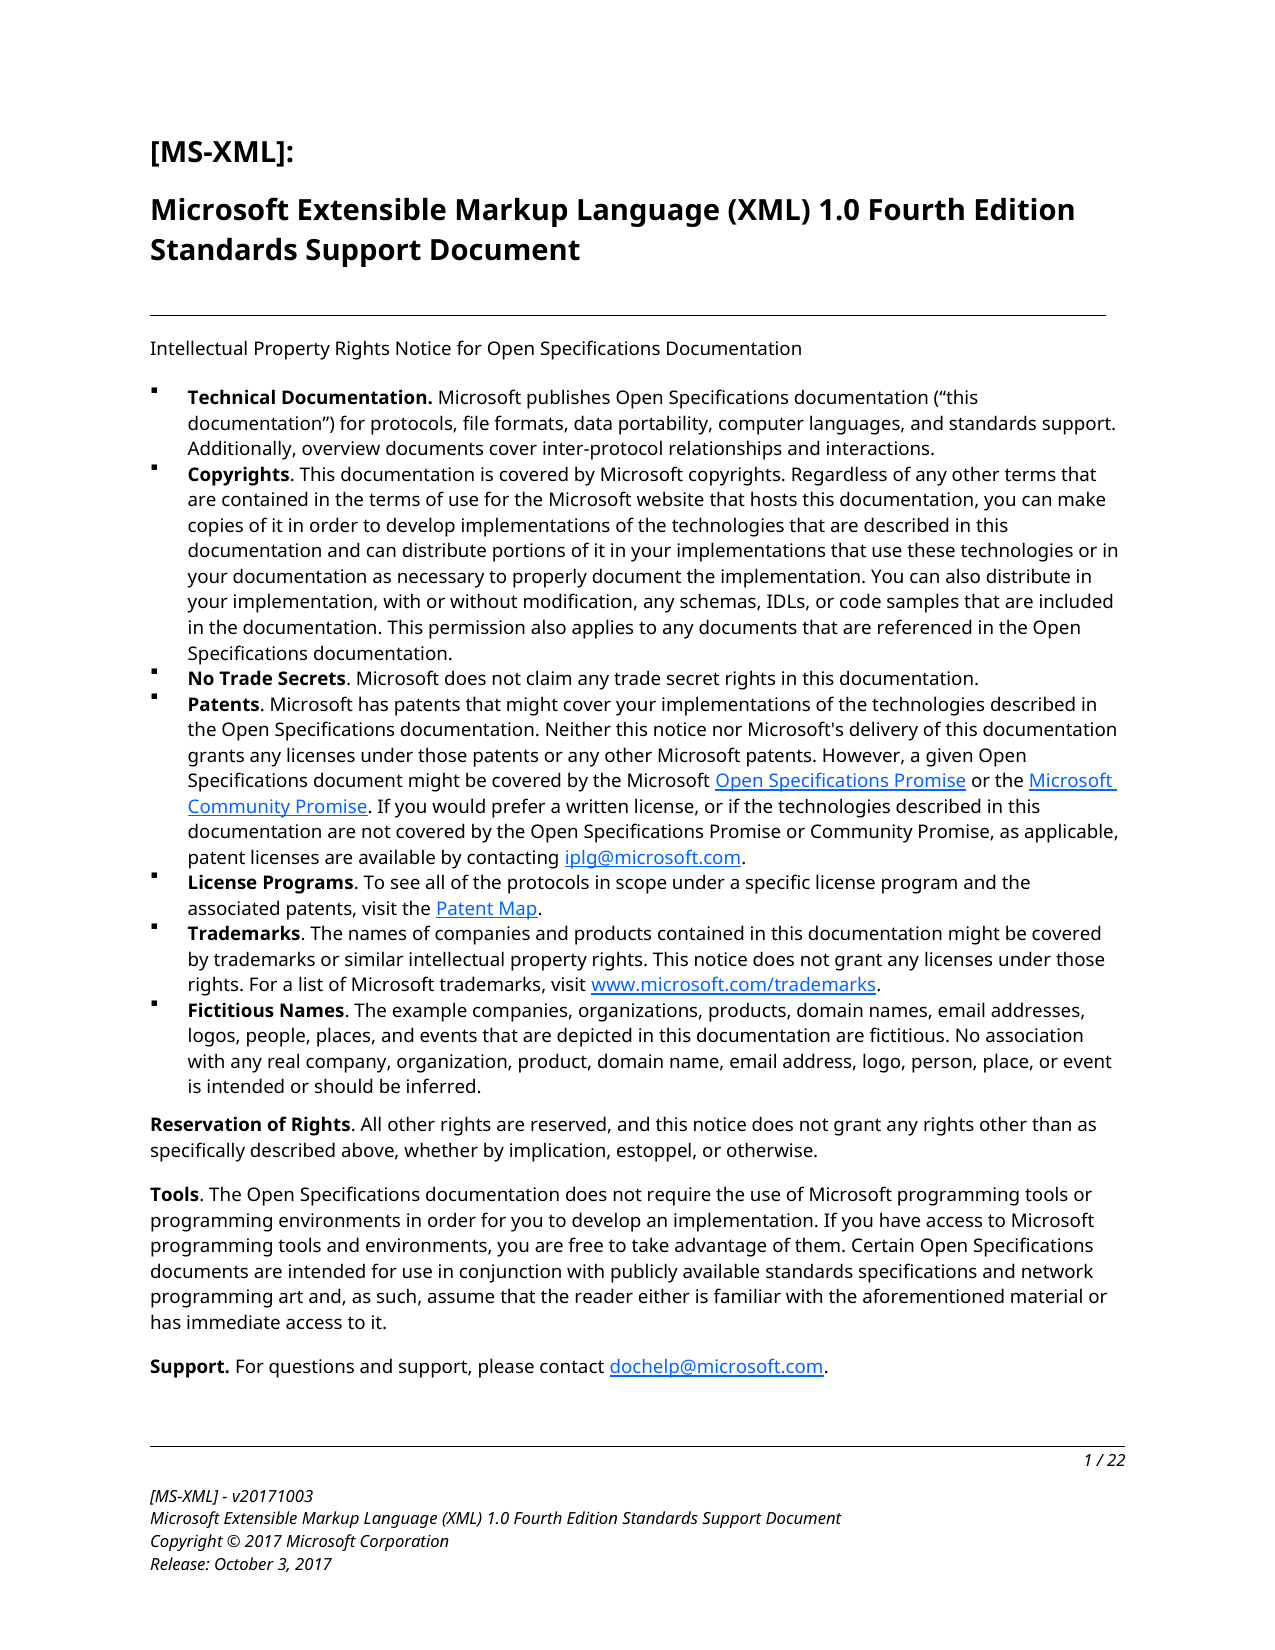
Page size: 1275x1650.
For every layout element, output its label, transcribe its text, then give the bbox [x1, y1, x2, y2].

list No Trade Secrets. Microsoft does not claim any trade secret rights in this documentation. [150, 665, 1125, 691]
text [MS-XML]: [150, 131, 1125, 171]
list Copyrights. This documentation is covered by Microsoft copyrights. Regardless of any other terms that are contained in the terms of use for the Microsoft website that hosts this documentation, you can make copies of it in order to develop implementations of the technologies that are described in this documentation and can distribute portions of it in your implementations that use these technologies or in your documentation as necessary to properly document the implementation. You can also distribute in your implementation, with or without modification, any schemas, IDLs, or code samples that are included in the documentation. This permission also applies to any documents that are referenced in the Open Specifications documentation. [150, 461, 1125, 665]
text Intellectual Property Rights Notice for Open Specifications Documentation [150, 335, 1125, 361]
text Support. For questions and support, please contact dochelp@microsoft.com. [150, 1353, 1125, 1379]
list Fictitious Names. The example companies, organizations, products, domain names, email addresses, logos, people, places, and events that are depicted in this documentation are fictitious. No association with any real company, organization, product, domain name, email address, logo, person, place, or event is intended or should be inferred. [150, 997, 1125, 1099]
text Reservation of Rights. All other rights are reserved, and this notice does not grant any rights other than as specifically described above, whether by implication, estoppel, or otherwise. [150, 1112, 1125, 1163]
list Technical Documentation. Microsoft publishes Open Specifications documentation (“this documentation”) for protocols, file formats, data portability, computer languages, and standards support. Additionally, overview documents cover inter-protocol relationships and interactions. [150, 384, 1125, 461]
list Patents. Microsoft has patents that might cover your implementations of the technologies described in the Open Specifications documentation. Neither this notice nor Microsoft's delivery of this documentation grants any licenses under those patents or any other Microsoft patents. However, a given Open Specifications document might be covered by the Microsoft Open Specifications Promise or the Microsoft Community Promise. If you would prefer a written license, or if the technologies described in this documentation are not covered by the Open Specifications Promise or Community Promise, as applicable, patent licenses are available by contacting iplg@microsoft.com. [150, 691, 1125, 869]
list License Programs. To see all of the protocols in scope under a specific license program and the associated patents, visit the Patent Map. [150, 869, 1125, 921]
text Microsoft Extensible Markup Language (XML) 1.0 Fourth Edition Standards Support Document [150, 190, 1125, 269]
list Trademarks. The names of companies and products contained in this documentation might be covered by trademarks or similar intellectual property rights. This notice does not grant any licenses under those rights. For a list of Microsoft trademarks, visit www.microsoft.com/trademarks. [150, 921, 1125, 997]
text Tools. The Open Specifications documentation does not require the use of Microsoft programming tools or programming environments in order for you to develop an implementation. If you have access to Microsoft programming tools and environments, you are free to take advantage of them. Certain Open Specifications documents are intended for use in conjunction with publicly available standards specifications and network programming art and, as such, assume that the reader either is familiar with the aforementioned material or has immediate access to it. [150, 1181, 1125, 1334]
